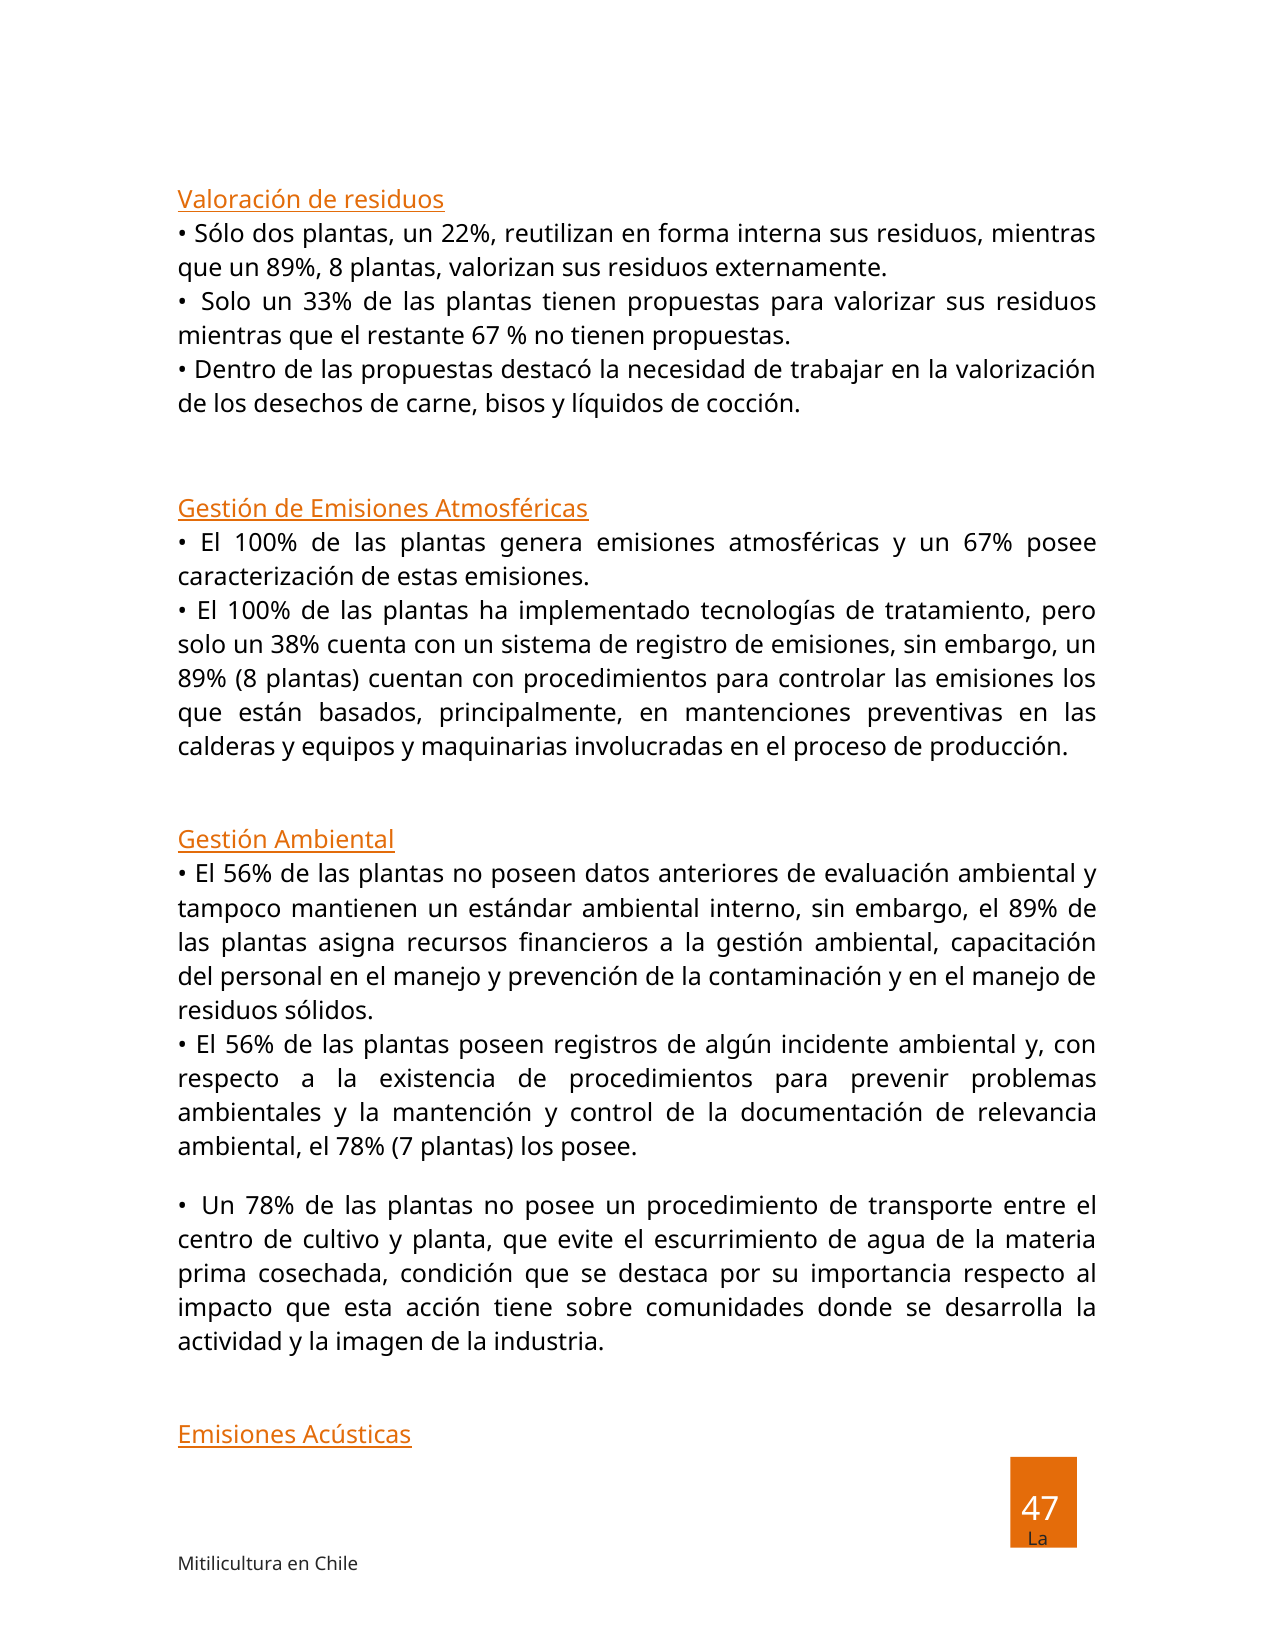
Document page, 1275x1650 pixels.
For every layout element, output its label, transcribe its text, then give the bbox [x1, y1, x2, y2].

text Valoración de residuos [177, 182, 1098, 216]
text • Sólo dos plantas, un 22%, reutilizan en forma interna sus residuos, mientras que un 89%, 8 plantas, valorizan sus residuos externamente. [177, 216, 1098, 284]
text • El 100% de las plantas genera emisiones atmosféricas y un 67% posee caracterización de estas emisiones. [177, 524, 1098, 593]
text • Solo un 33% de las plantas tienen propuestas para valorizar sus residuos mientras que el restante 67 % no tienen propuestas. [177, 284, 1098, 352]
text • El 56% de las plantas no poseen datos anteriores de evaluación ambiental y tampoco mantienen un estándar ambiental interno, sin embargo, el 89% de las plantas asigna recursos financieros a la gestión ambiental, capacitación del personal en el manejo y prevención de la contaminación y en el manejo de residuos sólidos. [177, 856, 1098, 1026]
text • Un 78% de las plantas no posee un procedimiento de transporte entre el centro de cultivo y planta, que evite el escurrimiento de agua de la materia prima cosechada, condición que se destaca por su importancia respecto al impacto que esta acción tiene sobre comunidades donde se desarrolla la actividad y la imagen de la industria. [177, 1188, 1098, 1358]
text Gestión Ambiental [177, 822, 1098, 856]
text Gestión de Emisiones Atmosféricas [177, 491, 1098, 524]
text • Dentro de las propuestas destacó la necesidad de trabajar en la valorización de los desechos de carne, bisos y líquidos de cocción. [177, 352, 1098, 420]
text • El 100% de las plantas ha implementado tecnologías de tratamiento, pero solo un 38% cuenta con un sistema de registro de emisiones, sin embargo, un 89% (8 plantas) cuentan con procedimientos para controlar las emisiones los que están basados, principalmente, en mantenciones preventivas en las calderas y equipos y maquinarias involucradas en el proceso de producción. [177, 593, 1098, 763]
text • El 56% de las plantas poseen registros de algún incidente ambiental y, con respecto a la existencia de procedimientos para prevenir problemas ambientales y la mantención y control de la documentación de relevancia ambiental, el 78% (7 plantas) los posee. [177, 1026, 1098, 1163]
text Emisiones Acústicas [177, 1417, 1098, 1451]
